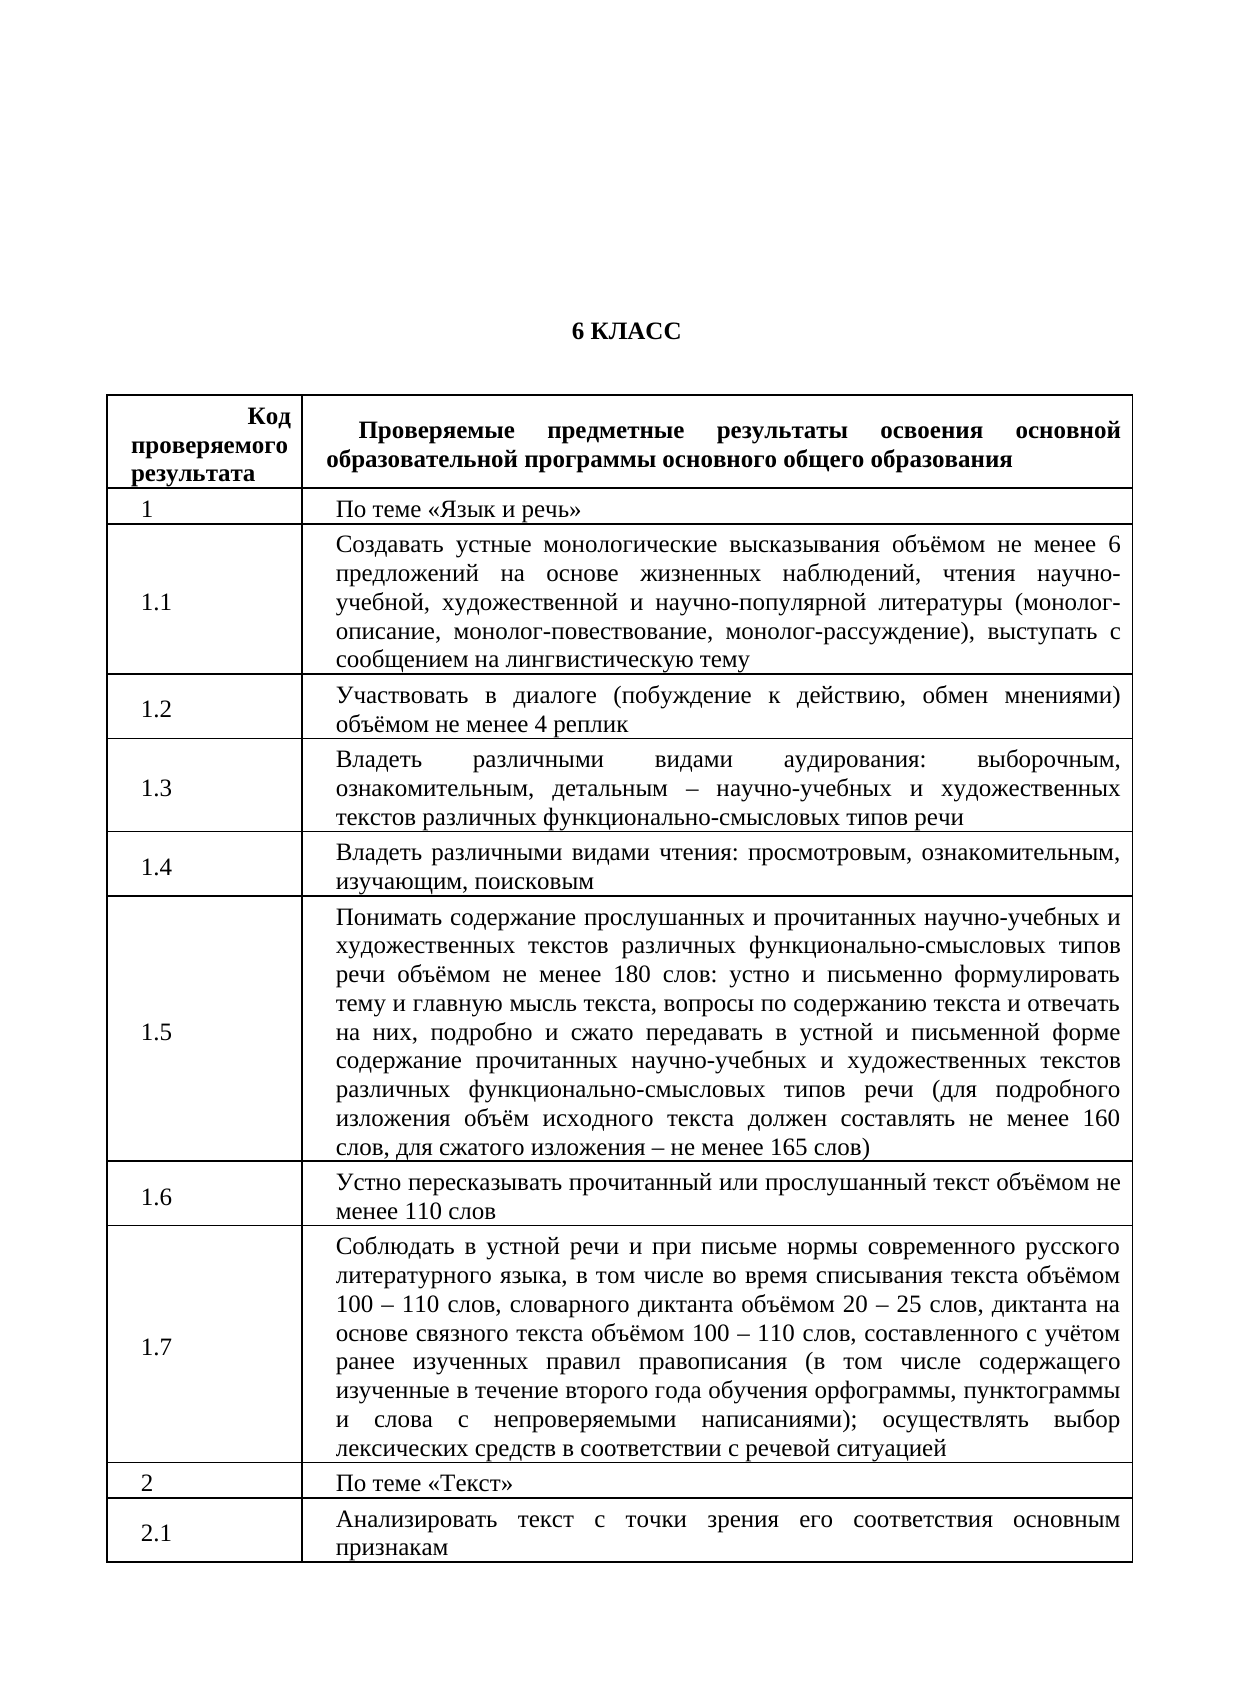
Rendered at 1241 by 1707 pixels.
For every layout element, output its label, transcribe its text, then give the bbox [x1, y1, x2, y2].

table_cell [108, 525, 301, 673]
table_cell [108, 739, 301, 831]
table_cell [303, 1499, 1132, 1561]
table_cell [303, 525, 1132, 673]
text 6 КЛАСС [131, 316, 1122, 345]
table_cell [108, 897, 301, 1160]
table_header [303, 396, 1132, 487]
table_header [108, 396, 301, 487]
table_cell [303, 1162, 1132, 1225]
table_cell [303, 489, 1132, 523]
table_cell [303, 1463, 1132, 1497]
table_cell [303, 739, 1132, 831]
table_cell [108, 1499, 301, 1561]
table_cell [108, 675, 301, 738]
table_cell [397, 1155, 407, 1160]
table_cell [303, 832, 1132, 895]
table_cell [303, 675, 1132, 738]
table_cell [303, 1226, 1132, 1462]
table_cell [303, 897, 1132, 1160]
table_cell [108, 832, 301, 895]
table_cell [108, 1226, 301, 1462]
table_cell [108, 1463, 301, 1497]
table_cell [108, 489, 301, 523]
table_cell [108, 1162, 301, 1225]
